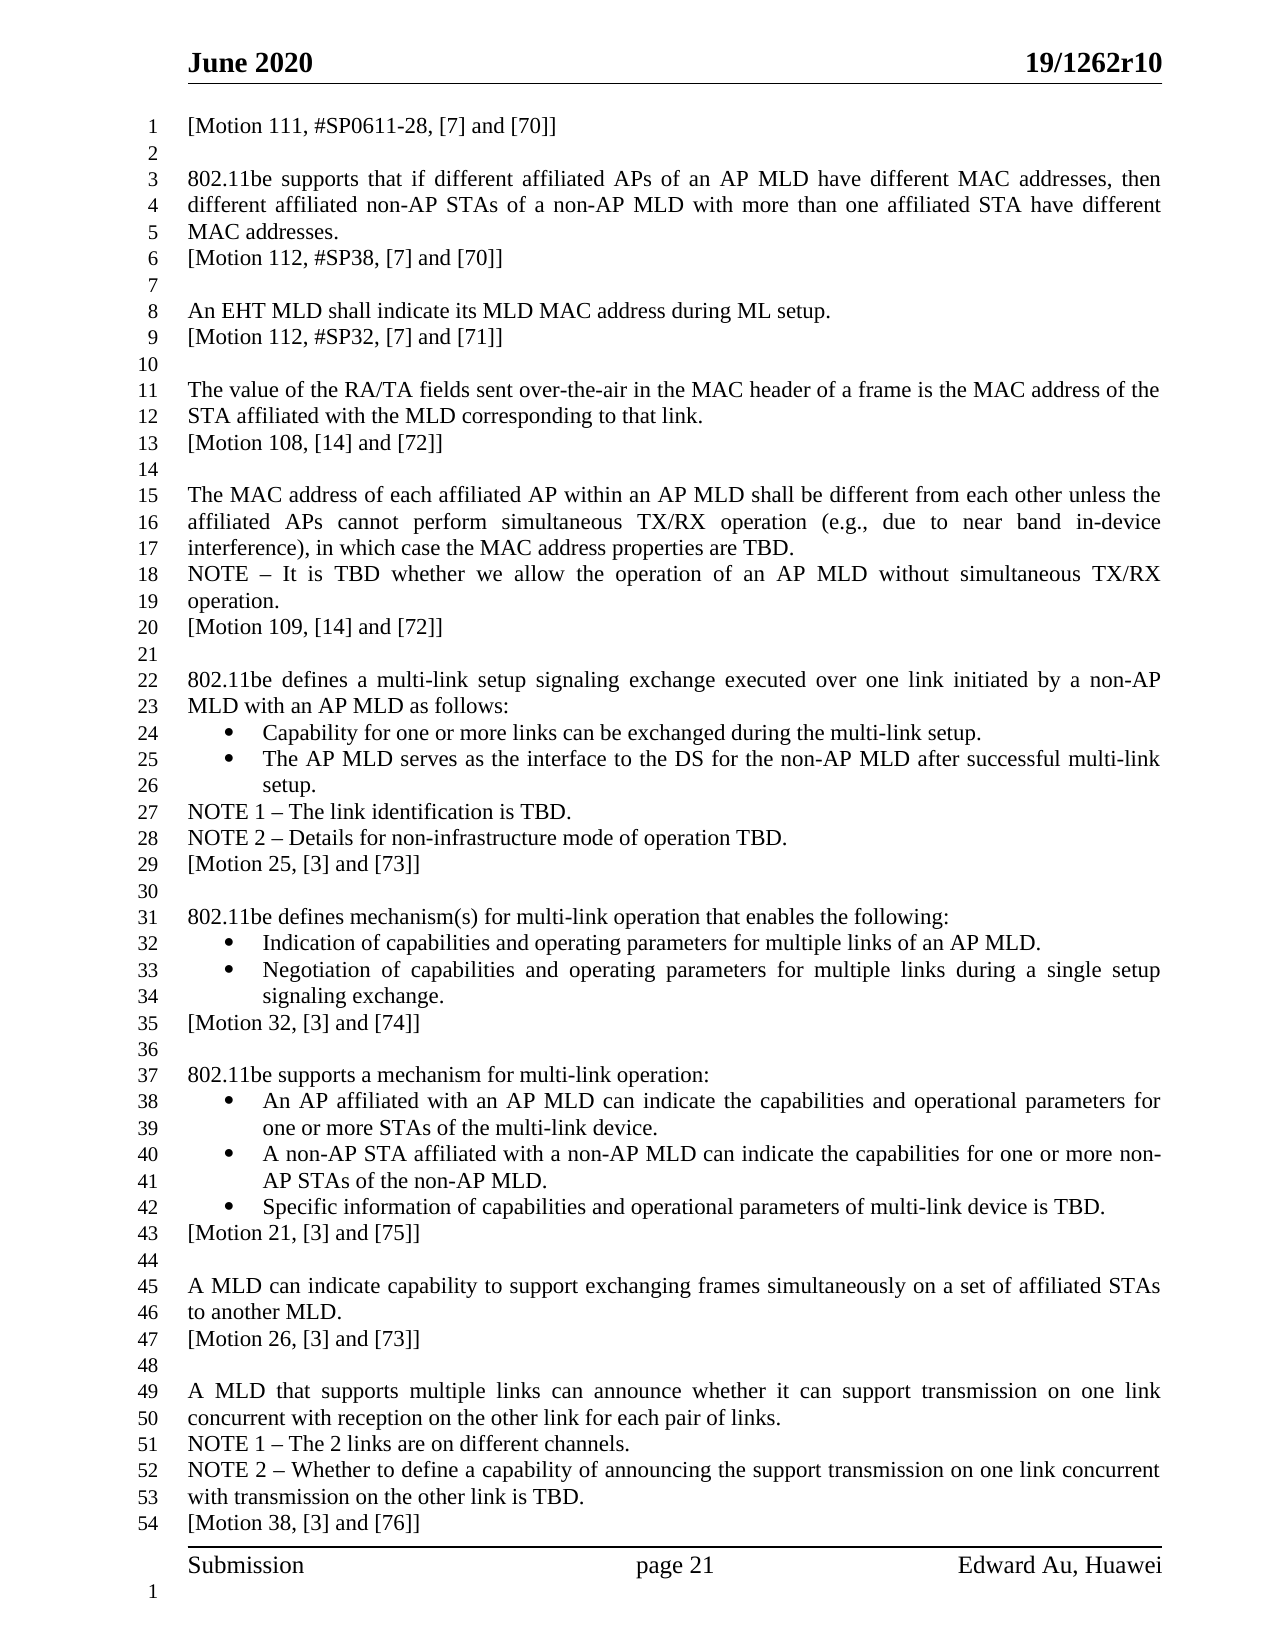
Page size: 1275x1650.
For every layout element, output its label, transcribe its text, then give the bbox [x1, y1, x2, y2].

list Negotiation of capabilities and operating parameters for multiple links during a single setup signaling exchange. [225, 956, 1162, 1008]
list Capability for one or more links can be exchanged during the multi-link setup. [225, 719, 1162, 745]
list [Motion 21, [3] and [75]] [187, 1219, 1162, 1246]
text A MLD can indicate capability to support exchanging frames simultaneously on a set of affiliated STAs to another MLD. [187, 1272, 1162, 1325]
text NOTE 1 – The link identification is TBD. [187, 798, 1162, 824]
text An EHT MLD shall indicate its MLD MAC address during ML setup. [187, 297, 1162, 323]
text NOTE 2 – Whether to define a capability of announcing the support transmission on one link concurrent with transmission on the other link is TBD. [187, 1457, 1162, 1509]
text NOTE 1 – The 2 links are on different channels. [187, 1430, 1162, 1457]
text 802.11be supports that if different affiliated APs of an AP MLD have different MAC addresses, then different affiliated non-AP STAs of a non-AP MLD with more than one affiliated STA have different MAC addresses. [187, 165, 1162, 244]
list Indication of capabilities and operating parameters for multiple links of an AP MLD. [225, 929, 1162, 956]
text NOTE 2 – Details for non-infrastructure mode of operation TBD. [187, 824, 1162, 850]
text The value of the RA/TA fields sent over-the-air in the MAC header of a frame is the MAC address of the STA affiliated with the MLD corresponding to that link. [187, 376, 1162, 429]
text [Motion 112, #SP38, [7] and [70]] [187, 244, 1162, 271]
text [Motion 25, [3] and [73]] [187, 850, 1162, 877]
text [Motion 26, [3] and [73]] [187, 1325, 1162, 1351]
list The AP MLD serves as the interface to the DS for the non-AP MLD after successful multi-link setup. [225, 745, 1162, 798]
text The MAC address of each affiliated AP within an AP MLD shall be different from each other unless the affiliated APs cannot perform simultaneous TX/RX operation (e.g., due to near band in-device interference), in which case the MAC address properties are TBD. [187, 481, 1162, 561]
text 802.11be supports a mechanism for multi-link operation: [187, 1061, 1162, 1088]
list [Motion 32, [3] and [74]] [187, 1008, 1162, 1035]
text NOTE – It is TBD whether we allow the operation of an AP MLD without simultaneous TX/RX operation. [187, 561, 1162, 613]
text 802.11be defines a multi-link setup signaling exchange executed over one link initiated by a non-AP MLD with an AP MLD as follows: [187, 666, 1162, 719]
list A non-AP STA affiliated with a non-AP MLD can indicate the capabilities for one or more non-AP STAs of the non-AP MLD. [225, 1140, 1162, 1193]
text [Motion 111, #SP0611-28, [7] and [70]] [187, 112, 1162, 139]
text [Motion 38, [3] and [76]] [187, 1509, 1162, 1536]
list Specific information of capabilities and operational parameters of multi-link device is TBD. [225, 1193, 1162, 1219]
text A MLD that supports multiple links can announce whether it can support transmission on one link concurrent with reception on the other link for each pair of links. [187, 1377, 1162, 1430]
list An AP affiliated with an AP MLD can indicate the capabilities and operational parameters for one or more STAs of the multi-link device. [225, 1088, 1162, 1140]
text [Motion 112, #SP32, [7] and [71]] [187, 323, 1162, 350]
text [Motion 108, [14] and [72]] [187, 429, 1162, 455]
list 802.11be defines mechanism(s) for multi-link operation that enables the following: [187, 903, 1162, 929]
text [Motion 109, [14] and [72]] [187, 613, 1162, 639]
